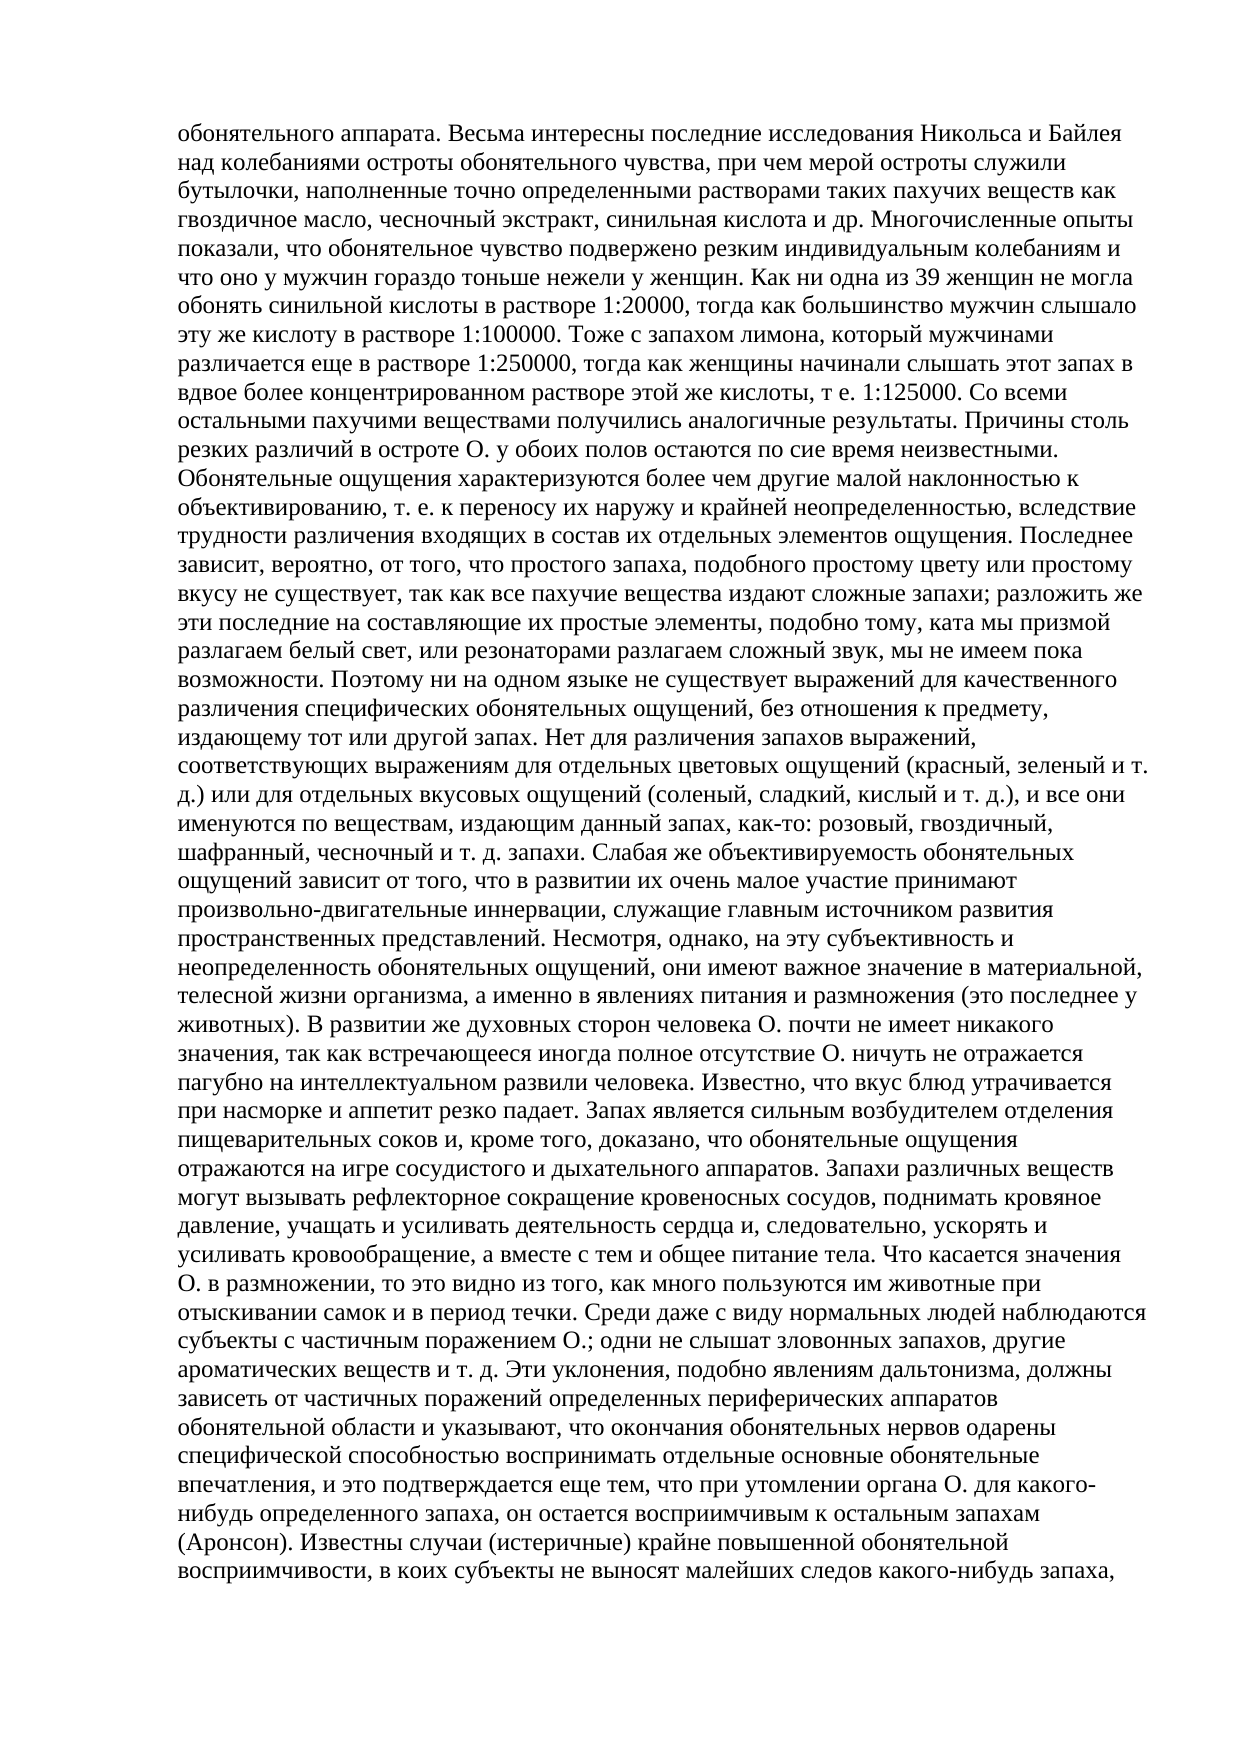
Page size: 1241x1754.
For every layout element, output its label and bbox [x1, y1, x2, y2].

text [177, 118, 1152, 1584]
